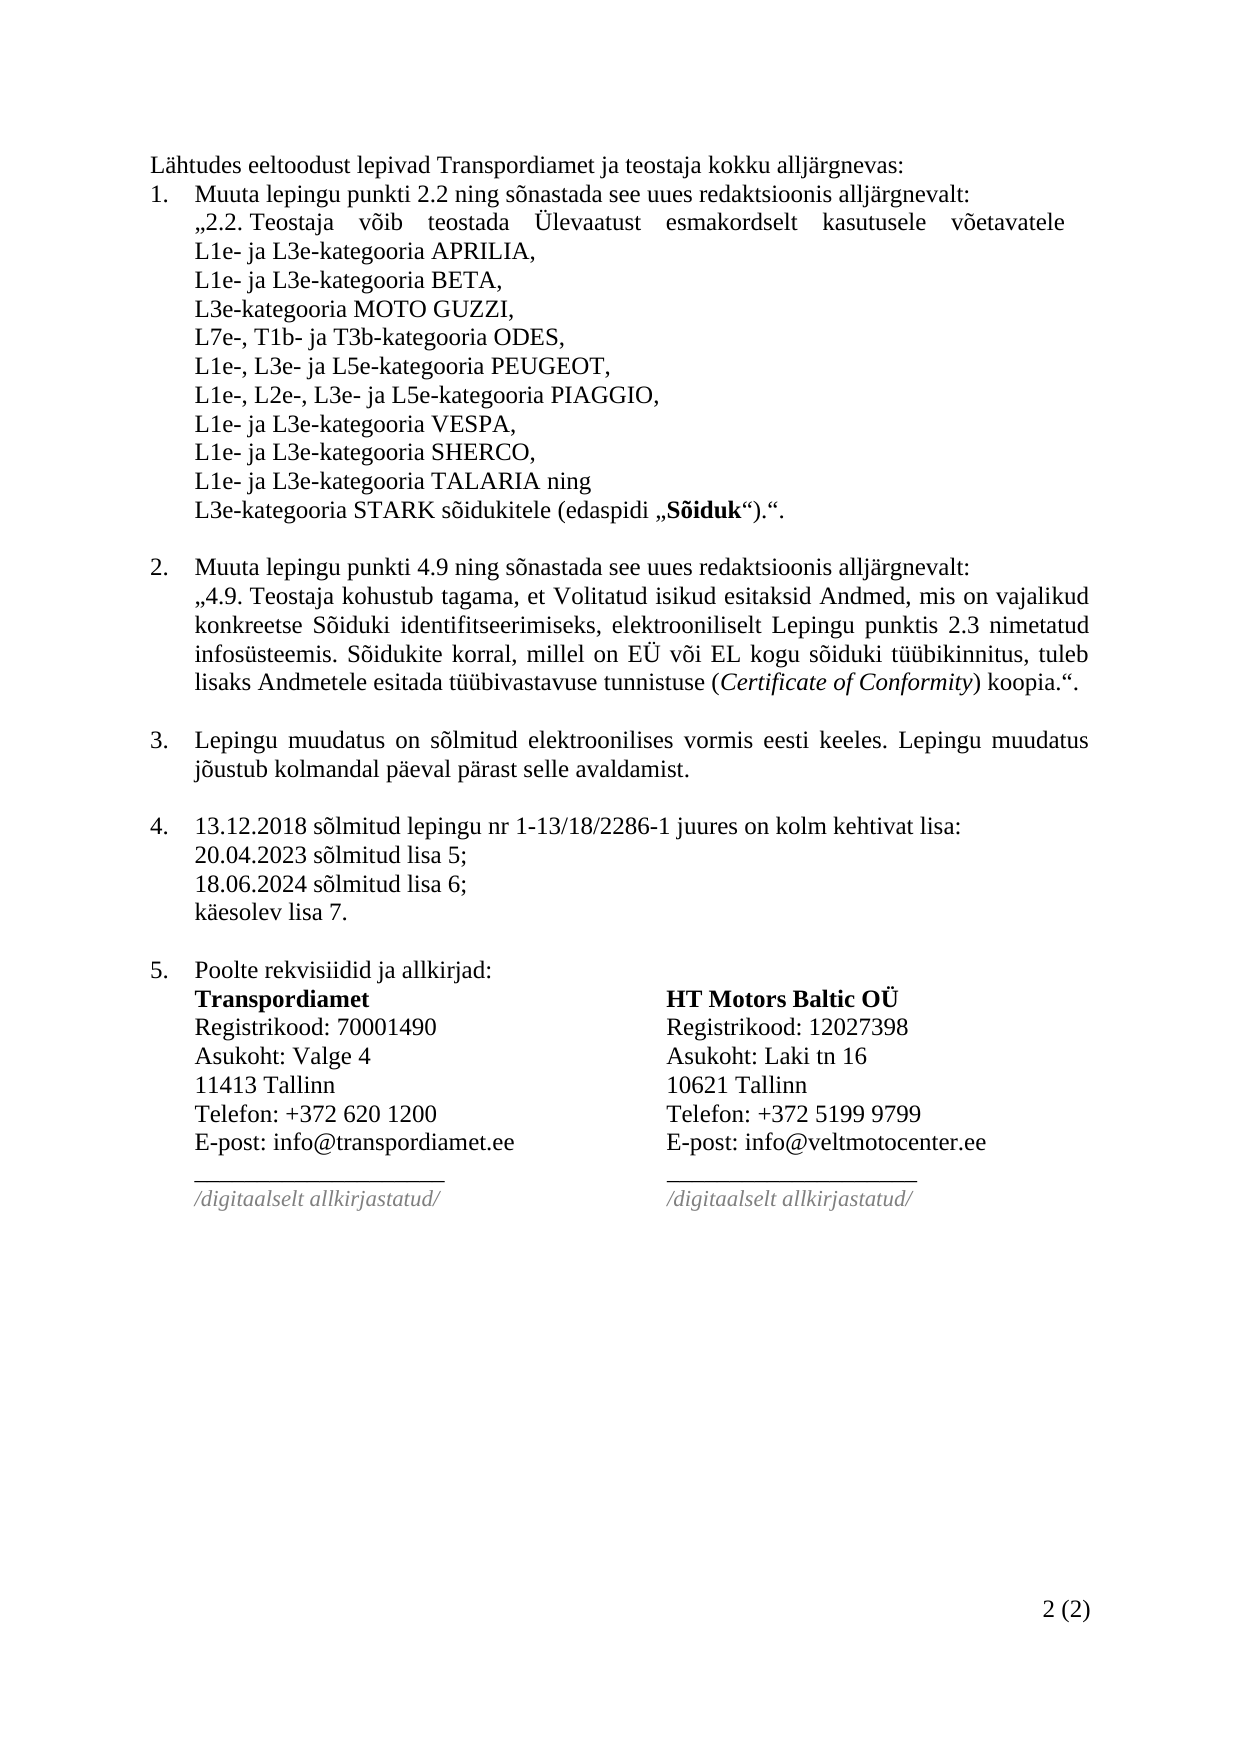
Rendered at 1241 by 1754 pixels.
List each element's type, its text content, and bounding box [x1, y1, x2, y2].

text käesolev lisa 7. [194, 897, 1090, 926]
text ____________________ ____________________ [150, 1156, 1090, 1185]
text L7e-, T1b- ja T3b-kategooria ODES, [194, 322, 1090, 351]
text L1e-, L2e-, L3e- ja L5e-kategooria PIAGGIO, [194, 380, 1090, 409]
text „4.9. Teostaja kohustub tagama, et Volitatud isikud esitaksid Andmed, mis on vajalikud konkreetse Sõiduki identifitseerimiseks, elektrooniliselt Lepingu punktis 2.3 nimetatud infosüsteemis. Sõidukite korral, millel on EÜ või EL kogu sõiduki tüübikinnitus, tuleb lisaks Andmetele esitada tüübivastavuse tunnistuse (Certificate of Conformity) koopia.“. [194, 581, 1090, 696]
text L3e-kategooria MOTO GUZZI, [194, 294, 1090, 322]
text L1e- ja L3e-kategooria VESPA, [194, 409, 1090, 437]
text Lähtudes eeltoodust lepivad Transpordiamet ja teostaja kokku alljärgnevas: [150, 150, 1090, 179]
text 18.06.2024 sõlmitud lisa 6; [194, 869, 1090, 897]
text 11413 Tallinn 10621 Tallinn [150, 1070, 1090, 1099]
text Registrikood: 70001490 Registrikood: 12027398 [150, 1012, 1090, 1041]
text L1e- ja L3e-kategooria TALARIA ning [194, 466, 1090, 495]
list Muuta lepingu punkti 2.2 ning sõnastada see uues redaktsioonis alljärgnevalt: [150, 179, 1090, 207]
text 20.04.2023 sõlmitud lisa 5; [194, 840, 1090, 869]
list Lepingu muudatus on sõlmitud elektroonilises vormis eesti keeles. Lepingu muudatus jõustub kolmandal päeval pärast selle avaldamist. [150, 725, 1090, 782]
text „2.2. Teostaja võib teostada Ülevaatust esmakordselt kasutusele võetavatele L1e- ja L3e-kategooria APRILIA, [194, 207, 1090, 265]
list Transpordiamet HT Motors Baltic OÜ [150, 984, 1090, 1012]
text L3e-kategooria STARK sõidukitele (edaspidi „Sõiduk“).“. [194, 495, 1090, 524]
text L1e-, L3e- ja L5e-kategooria PEUGEOT, [194, 351, 1090, 380]
text L1e- ja L3e-kategooria SHERCO, [194, 437, 1090, 466]
text Telefon: +372 620 1200 Telefon: +372 5199 9799 E-post: info@transpordiamet.ee E-post: info@veltmotocenter.ee [150, 1099, 1090, 1156]
text Asukoht: Valge 4 Asukoht: Laki tn 16 [150, 1041, 1090, 1070]
list Poolte rekvisiidid ja allkirjad: [150, 955, 1090, 984]
text L1e- ja L3e-kategooria BETA, [194, 265, 1090, 294]
list /digitaalselt allkirjastatud/ /digitaalselt allkirjastatud/ [150, 1185, 1090, 1211]
list Muuta lepingu punkti 4.9 ning sõnastada see uues redaktsioonis alljärgnevalt: [150, 552, 1090, 581]
list 13.12.2018 sõlmitud lepingu nr 1-13/18/2286-1 juures on kolm kehtivat lisa: [150, 811, 1090, 840]
